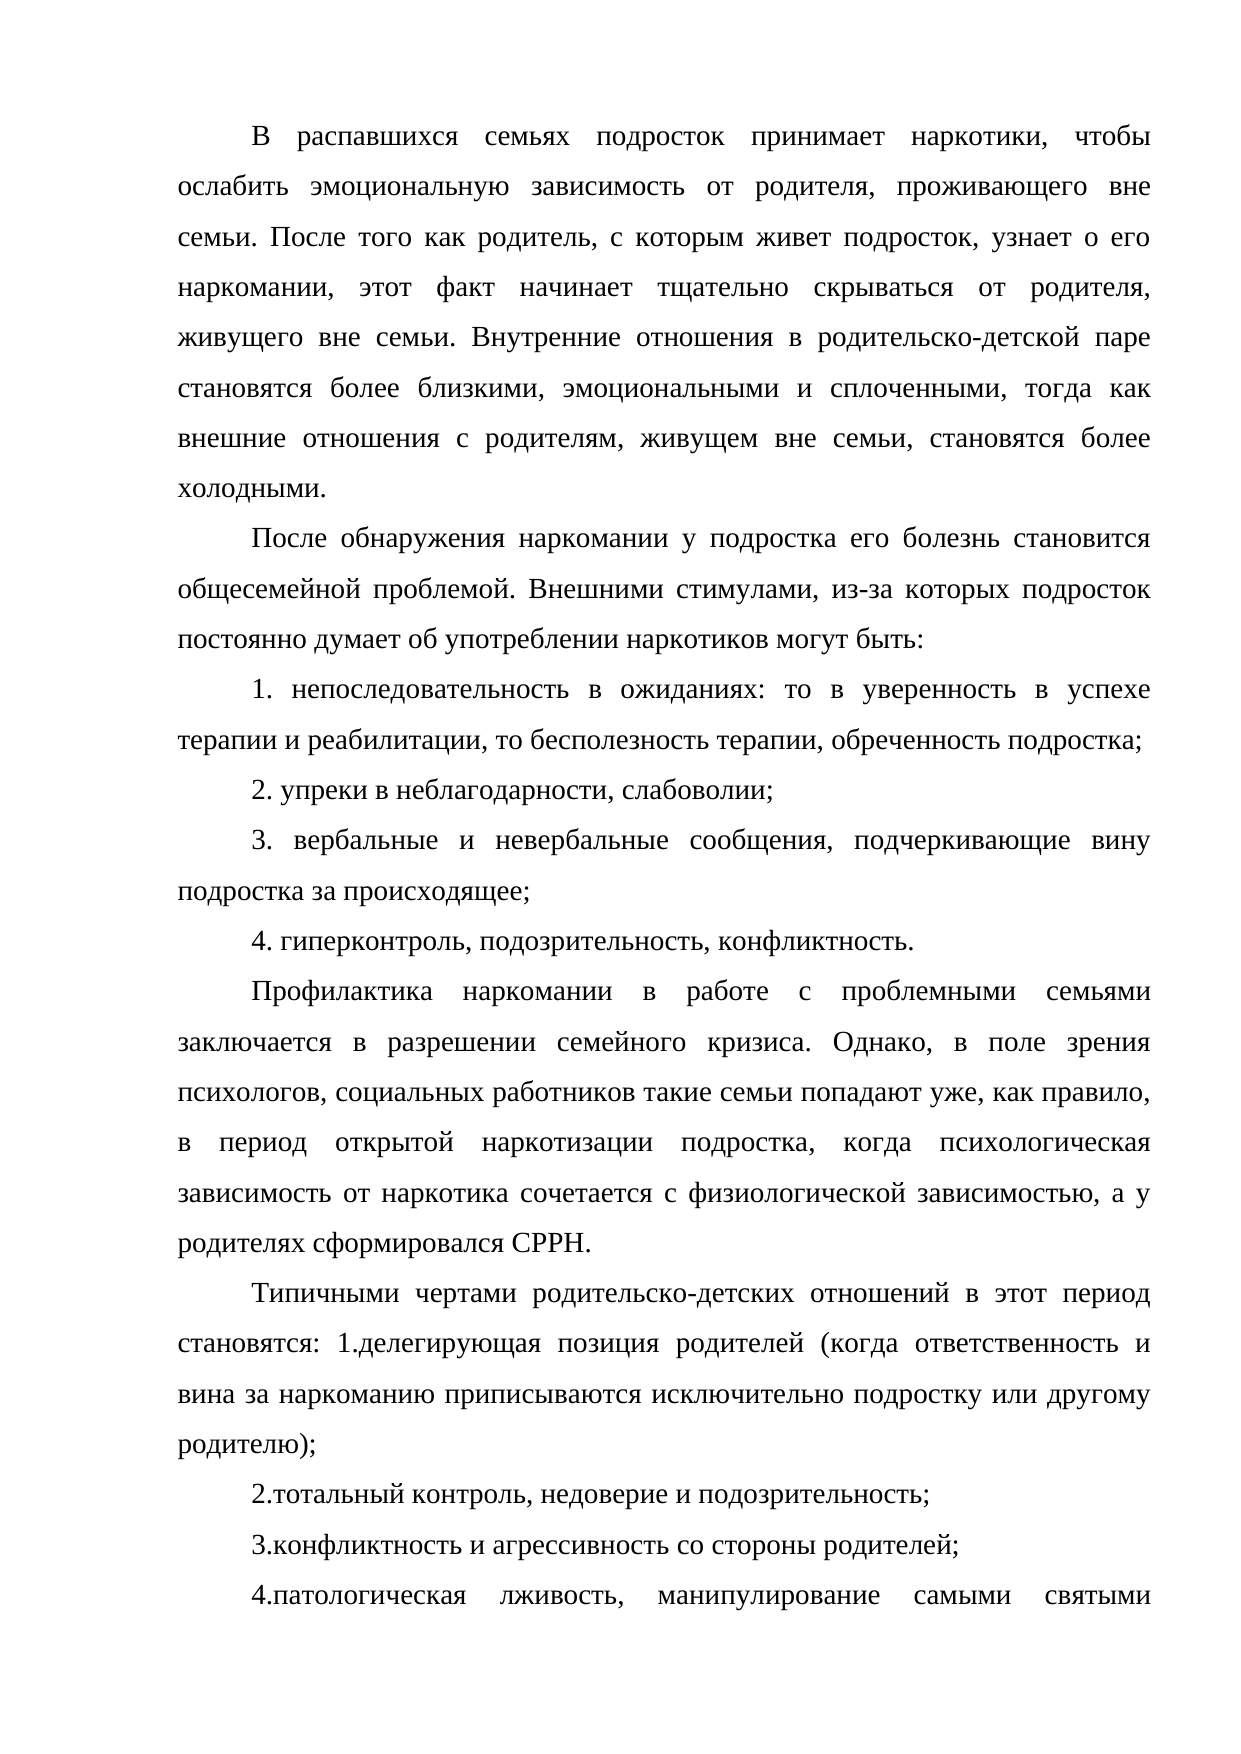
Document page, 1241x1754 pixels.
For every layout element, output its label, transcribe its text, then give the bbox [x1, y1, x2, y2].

text В распавшихся семьях подросток принимает наркотики, чтобы ослабить эмоциональную зависимость от родителя, проживающего вне семьи. После того как родитель, с которым живет подросток, узнает о его наркомании, этот факт начинает тщательно скрываться от родителя, живущего вне семьи. Внутренние отношения в родительско-детской паре становятся более близкими, эмоциональными и сплоченными, тогда как внешние отношения с родителям, живущем вне семьи, становятся более холодными. [177, 118, 1152, 504]
text Типичными чертами родительско-детских отношений в этот период становятся: 1.делегирующая позиция родителей (когда ответственность и вина за наркоманию приписываются исключительно подростку или другому родителю); [177, 1275, 1152, 1460]
text После обнаружения наркомании у подростка его болезнь становится общесемейной проблемой. Внешними стимулами, из-за которых подросток постоянно думает об употреблении наркотиков могут быть: [177, 521, 1152, 655]
text 2.тотальный контроль, недоверие и подозрительность; [177, 1477, 1152, 1510]
text Профилактика наркомании в работе с проблемными семьями заключается в разрешении семейного кризиса. Однако, в поле зрения психологов, социальных работников такие семьи попадают уже, как правило, в период открытой наркотизации подростка, когда психологическая зависимость от наркотика сочетается с физиологической зависимостью, а у родителях сформировался СРРН. [177, 973, 1152, 1258]
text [177, 1577, 1152, 1611]
text 3.конфликтность и агрессивность со стороны родителей; [177, 1527, 1152, 1560]
text 4. гиперконтроль, подозрительность, конфликтность. [177, 923, 1152, 957]
text 3. вербальные и невербальные сообщения, подчеркивающие вину подростка за происходящее; [177, 822, 1152, 906]
text 2. упреки в неблагодарности, слабоволии; [177, 772, 1152, 806]
text 1. непоследовательность в ожиданиях: то в уверенность в успехе терапии и реабилитации, то бесполезность терапии, обреченность подростка; [177, 672, 1152, 755]
